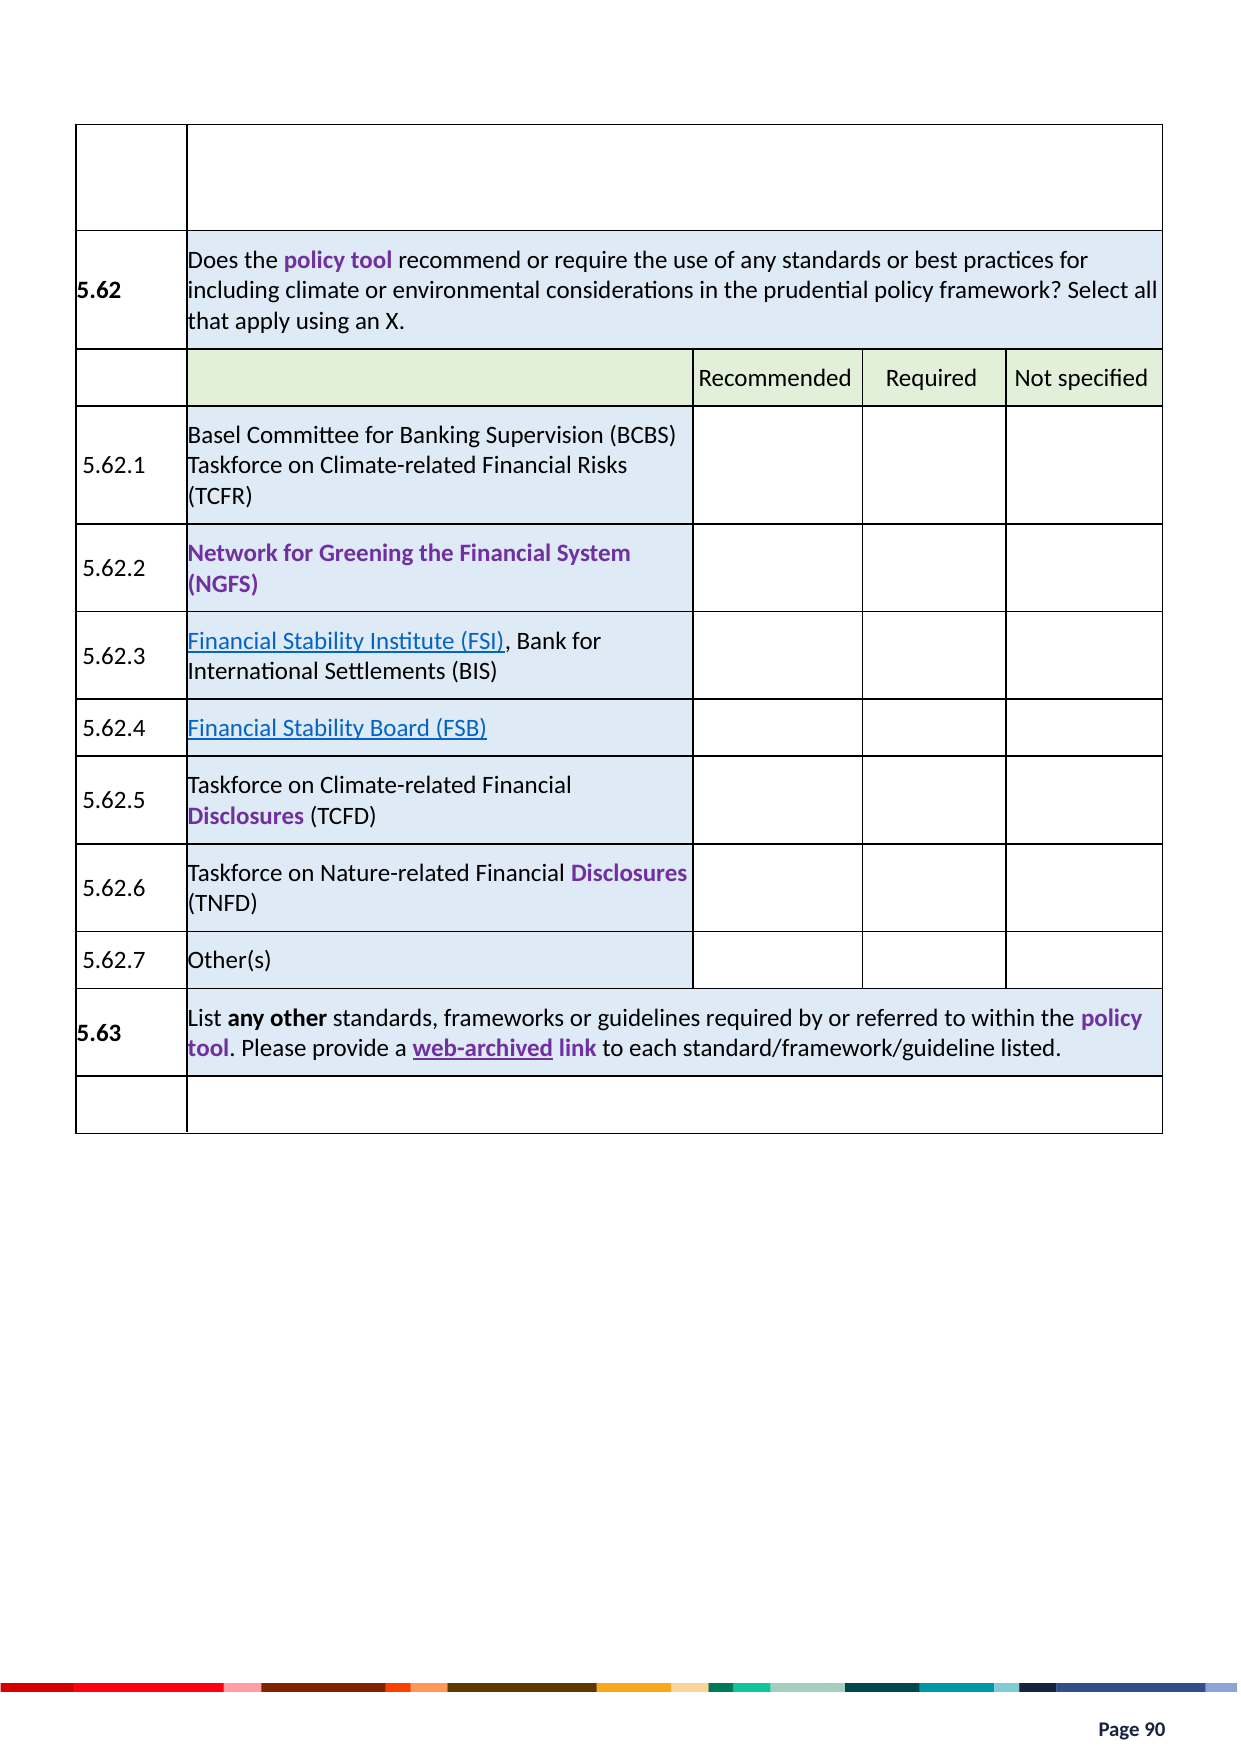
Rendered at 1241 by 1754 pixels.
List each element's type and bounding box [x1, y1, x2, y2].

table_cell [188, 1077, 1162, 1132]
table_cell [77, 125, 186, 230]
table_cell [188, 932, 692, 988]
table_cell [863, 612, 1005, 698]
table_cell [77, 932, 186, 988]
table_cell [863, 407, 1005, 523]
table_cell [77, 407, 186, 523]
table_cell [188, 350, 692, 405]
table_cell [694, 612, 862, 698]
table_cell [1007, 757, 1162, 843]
picture [0, 1683, 1236, 1692]
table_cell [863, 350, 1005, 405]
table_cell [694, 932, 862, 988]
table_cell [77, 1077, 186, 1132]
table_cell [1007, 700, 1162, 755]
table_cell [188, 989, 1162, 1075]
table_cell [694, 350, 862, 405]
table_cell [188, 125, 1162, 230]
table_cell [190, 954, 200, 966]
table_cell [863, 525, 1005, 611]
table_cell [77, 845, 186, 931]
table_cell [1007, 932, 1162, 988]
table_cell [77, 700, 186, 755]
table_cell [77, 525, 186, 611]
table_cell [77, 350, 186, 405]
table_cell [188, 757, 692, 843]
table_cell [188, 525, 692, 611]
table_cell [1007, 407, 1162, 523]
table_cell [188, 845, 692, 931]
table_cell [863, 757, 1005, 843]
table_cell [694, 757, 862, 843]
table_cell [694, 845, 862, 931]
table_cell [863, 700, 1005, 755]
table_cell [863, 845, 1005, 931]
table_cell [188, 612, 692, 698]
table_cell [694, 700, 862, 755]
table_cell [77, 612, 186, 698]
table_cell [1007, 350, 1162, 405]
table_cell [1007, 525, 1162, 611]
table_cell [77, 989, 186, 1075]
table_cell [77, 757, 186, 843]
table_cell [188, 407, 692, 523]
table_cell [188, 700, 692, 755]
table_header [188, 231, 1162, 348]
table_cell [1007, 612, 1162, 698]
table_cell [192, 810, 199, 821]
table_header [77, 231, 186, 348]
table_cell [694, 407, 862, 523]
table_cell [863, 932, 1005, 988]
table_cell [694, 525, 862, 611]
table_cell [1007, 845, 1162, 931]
